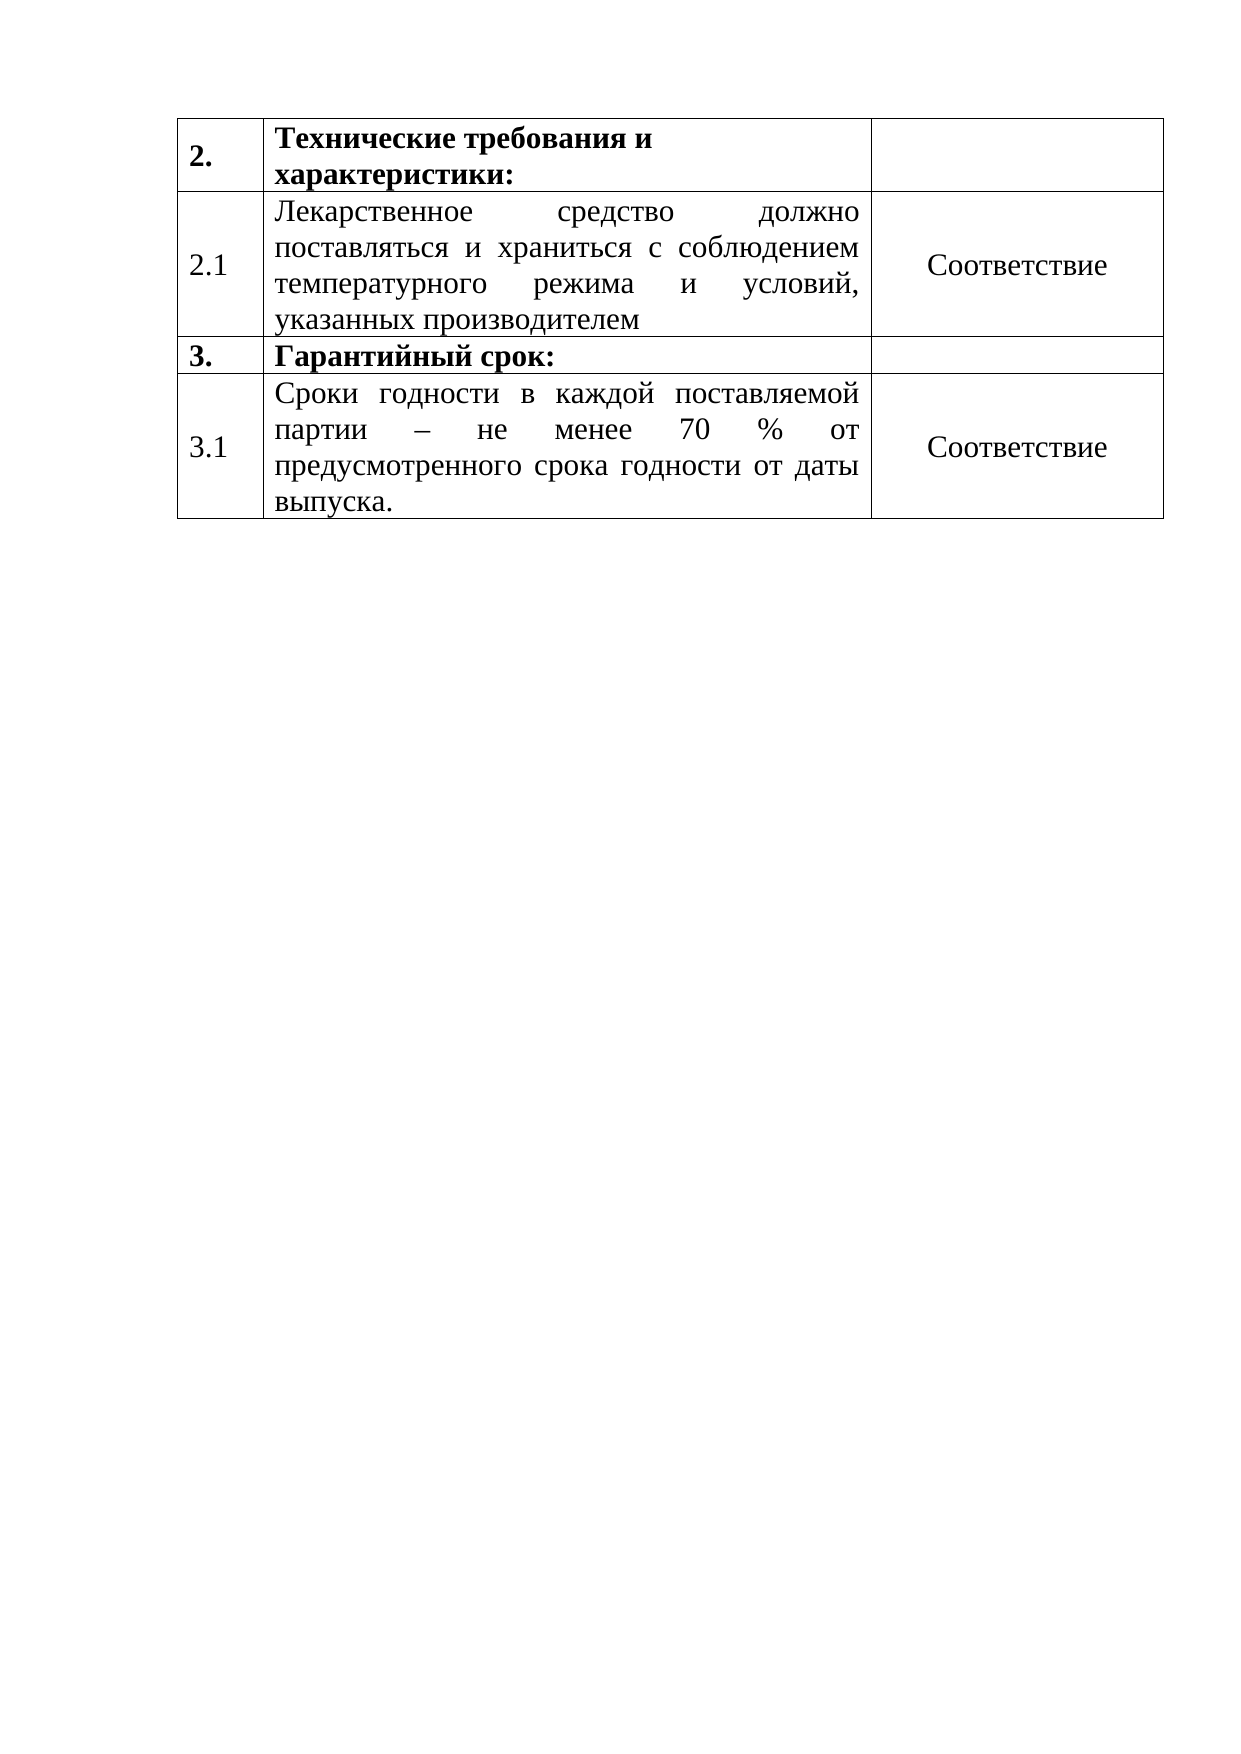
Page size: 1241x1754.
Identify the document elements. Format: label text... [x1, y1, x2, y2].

table_cell Технические требования и характеристики: [264, 119, 871, 191]
table_cell Соответствие [872, 192, 1163, 336]
table_cell 2.1 [178, 192, 263, 336]
table_cell Сроки годности в каждой поставляемой партии – не менее 70 % от предусмотренного срока годности от даты выпуска. [264, 374, 871, 518]
table_cell [872, 337, 1163, 373]
table_cell 3.1 [178, 374, 263, 518]
table_cell Лекарственное средство должно поставляться и храниться с соблюдением температурного режима и условий, указанных производителем [264, 192, 871, 336]
table_cell 2. [178, 119, 263, 191]
table_cell 3. [178, 337, 263, 373]
table_cell [872, 119, 1163, 191]
table_cell Соответствие [872, 374, 1163, 518]
table_cell Гарантийный срок: [264, 337, 871, 373]
